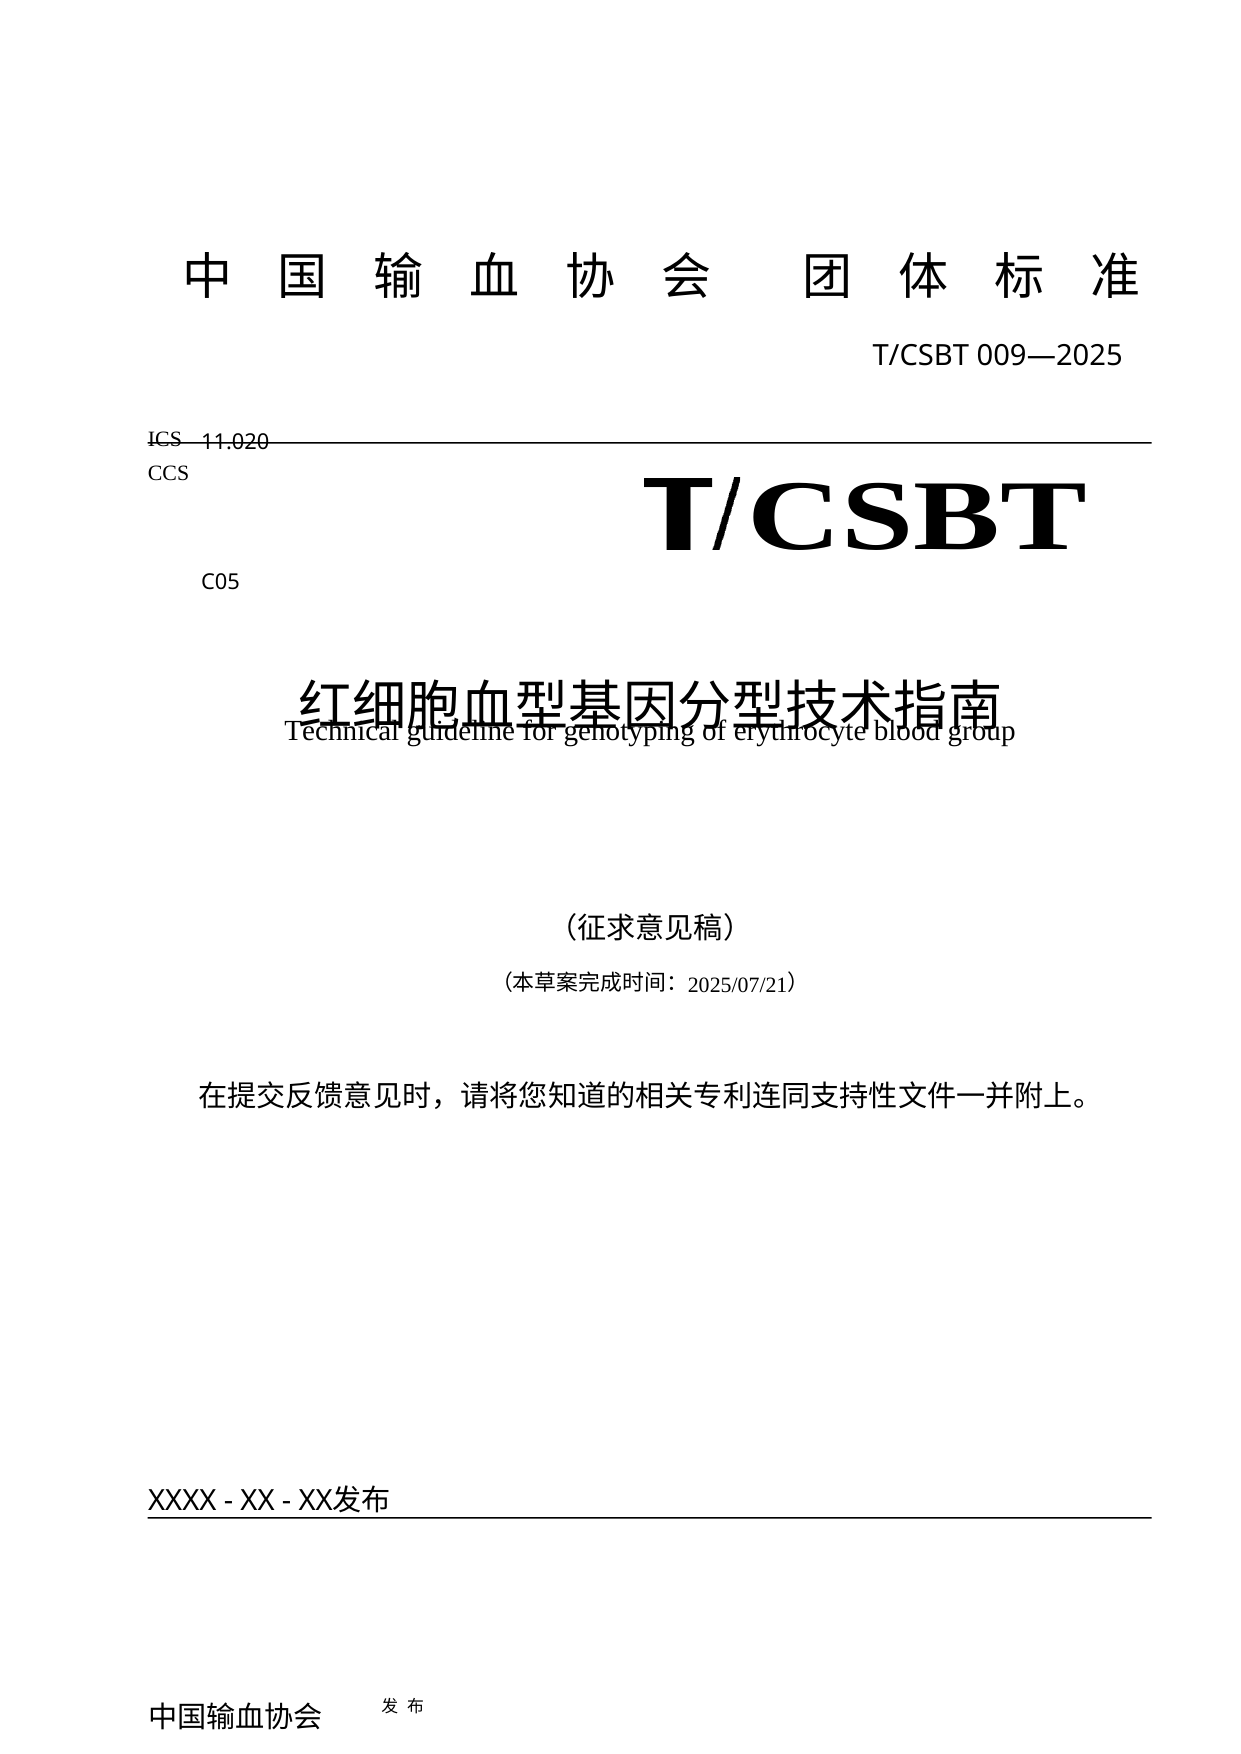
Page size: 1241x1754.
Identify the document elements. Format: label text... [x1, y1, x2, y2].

text 中国输血协会 发布 [148, 1693, 424, 1736]
table_cell C05 [201, 456, 1123, 596]
picture [644, 477, 740, 550]
table_header ICS [148, 426, 201, 442]
table_header 11.020 [201, 426, 1123, 442]
table_cell CCS [148, 456, 201, 596]
text T/CSBT 009—2025 [148, 342, 1122, 371]
text 红细胞血型基因分型技术指南 [148, 667, 1152, 709]
text XXXX - XX - XX发布 [148, 1477, 564, 1519]
text Technical guideline for genotyping of erythrocyte blood group [148, 709, 1152, 747]
text （本草案完成时间：2025/07/21） [148, 965, 1152, 997]
text 中国输血协会团体标准 [136, 236, 1140, 301]
